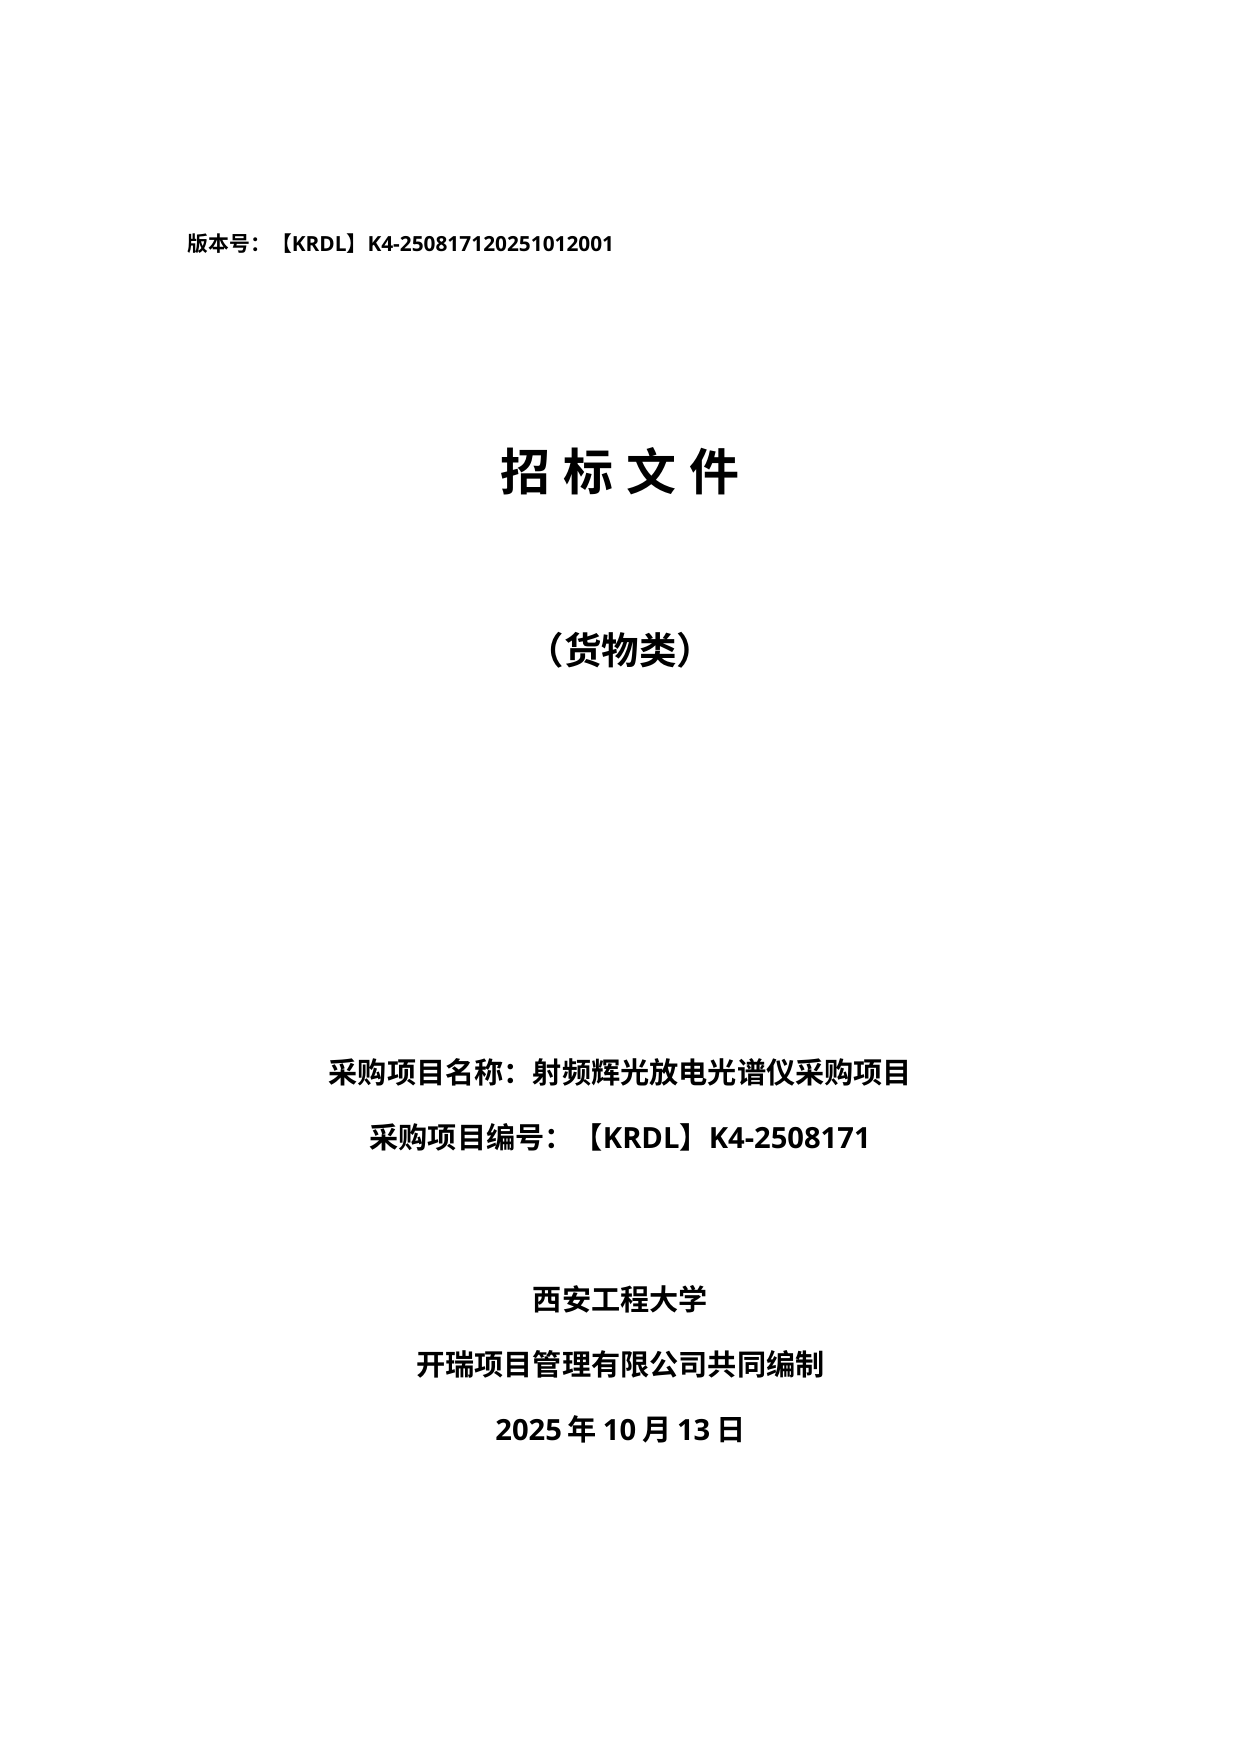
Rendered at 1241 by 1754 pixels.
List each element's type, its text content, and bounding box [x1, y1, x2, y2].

text 采购项目名称：射频辉光放电光谱仪采购项目 [187, 1039, 1053, 1104]
text （货物类） [187, 617, 1053, 1039]
text 采购项目编号：【KRDL】K4-2508171 [187, 1104, 1053, 1267]
text 2025年10月13日 [187, 1397, 1053, 1462]
text 开瑞项目管理有限公司共同编制 [187, 1332, 1053, 1397]
text 招 标 文 件 [187, 422, 1053, 617]
text 版本号：【KRDL】K4-250817120251012001 [187, 227, 1053, 422]
text 西安工程大学 [187, 1267, 1053, 1332]
